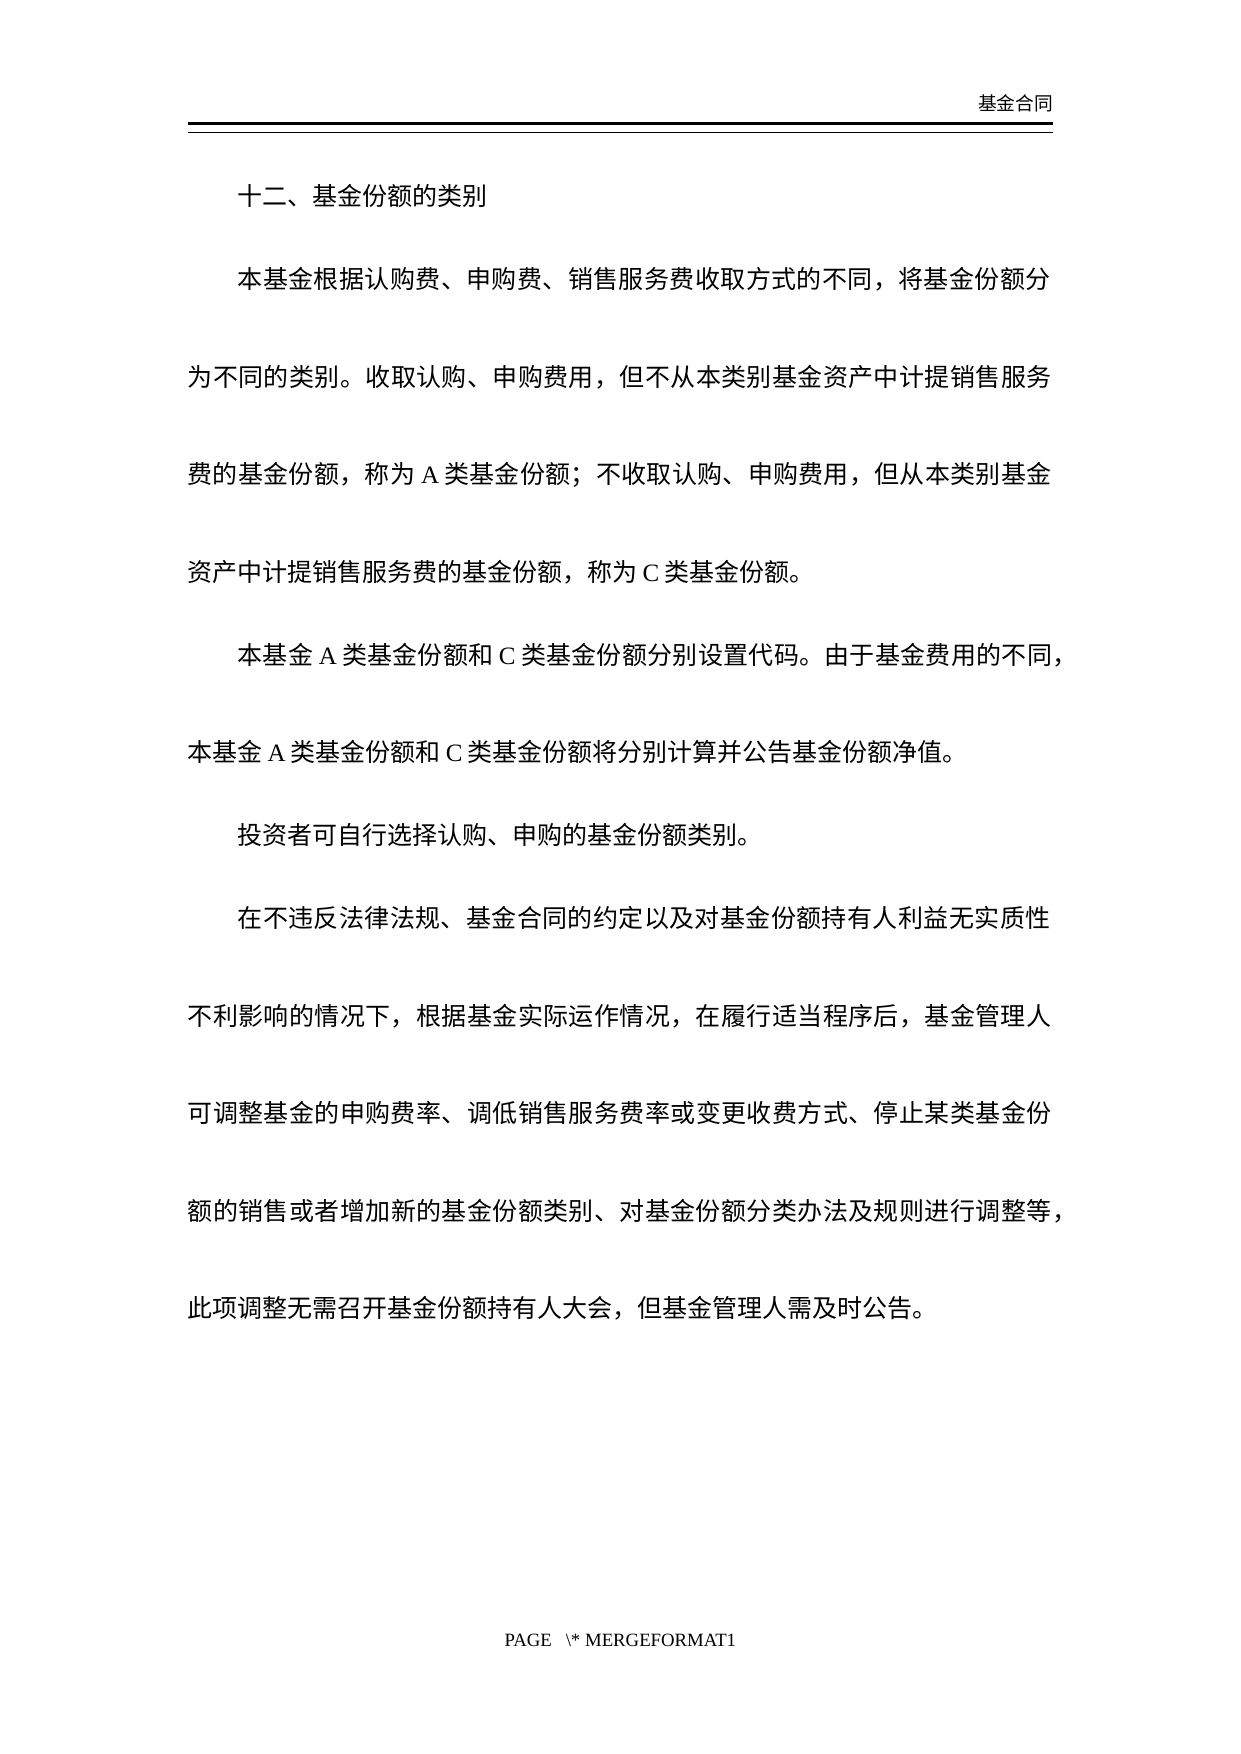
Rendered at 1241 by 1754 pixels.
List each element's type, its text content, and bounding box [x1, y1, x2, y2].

text 本基金A类基金份额和C类基金份额分别设置代码。由于基金费用的不同，本基金A类基金份额和C类基金份额将分别计算并公告基金份额净值。 [187, 621, 1053, 783]
text 投资者可自行选择认购、申购的基金份额类别。 [187, 801, 1053, 866]
text 十二、基金份额的类别 [187, 162, 1053, 227]
text 本基金根据认购费、申购费、销售服务费收取方式的不同，将基金份额分为不同的类别。收取认购、申购费用，但不从本类别基金资产中计提销售服务费的基金份额，称为A类基金份额；不收取认购、申购费用，但从本类别基金资产中计提销售服务费的基金份额，称为C类基金份额。 [187, 245, 1053, 603]
text 在不违反法律法规、基金合同的约定以及对基金份额持有人利益无实质性不利影响的情况下，根据基金实际运作情况，在履行适当程序后，基金管理人可调整基金的申购费率、调低销售服务费率或变更收费方式、停止某类基金份额的销售或者增加新的基金份额类别、对基金份额分类办法及规则进行调整等，此项调整无需召开基金份额持有人大会，但基金管理人需及时公告。 [187, 884, 1053, 1339]
